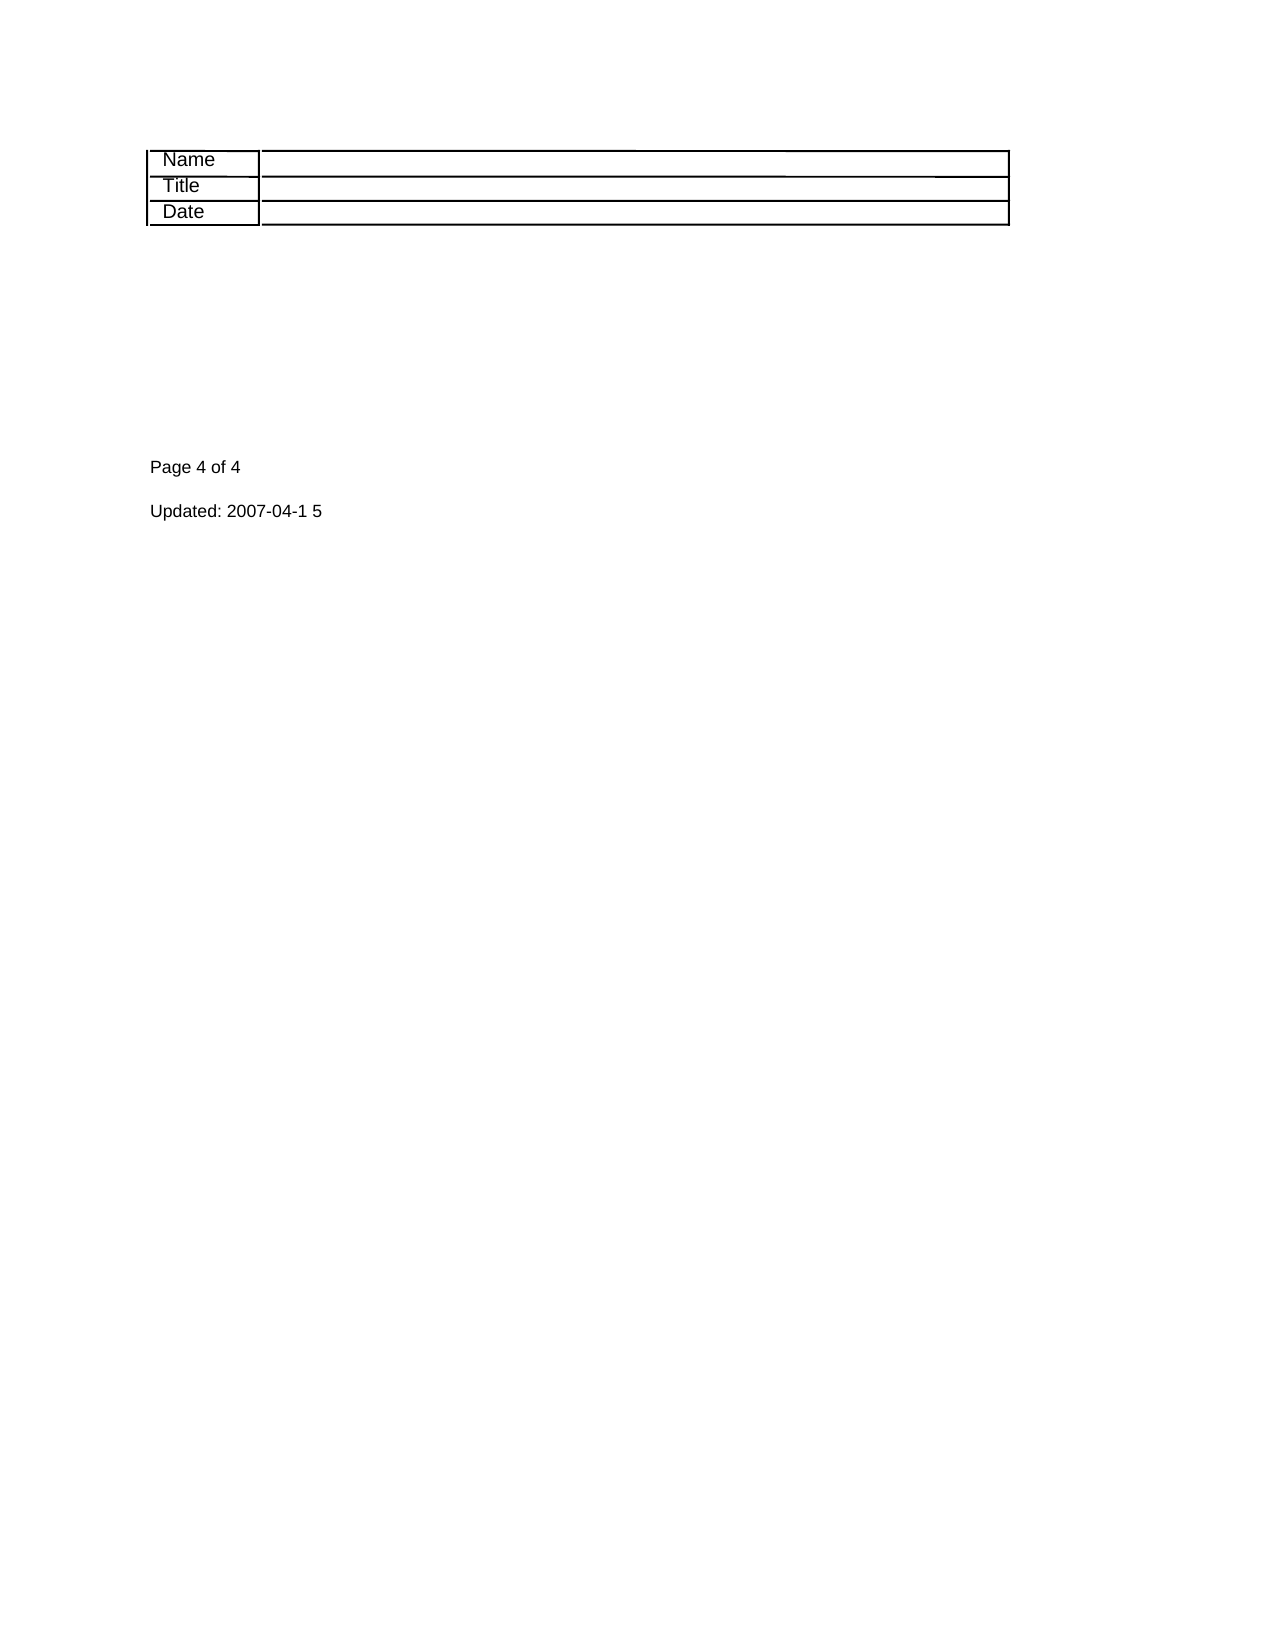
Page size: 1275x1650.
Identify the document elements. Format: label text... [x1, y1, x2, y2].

text Name [162, 148, 627, 171]
text Page 4 of 4 Updated: 2007-04-1 5 [150, 456, 627, 521]
text Title [162, 174, 627, 197]
text Date [162, 200, 627, 223]
